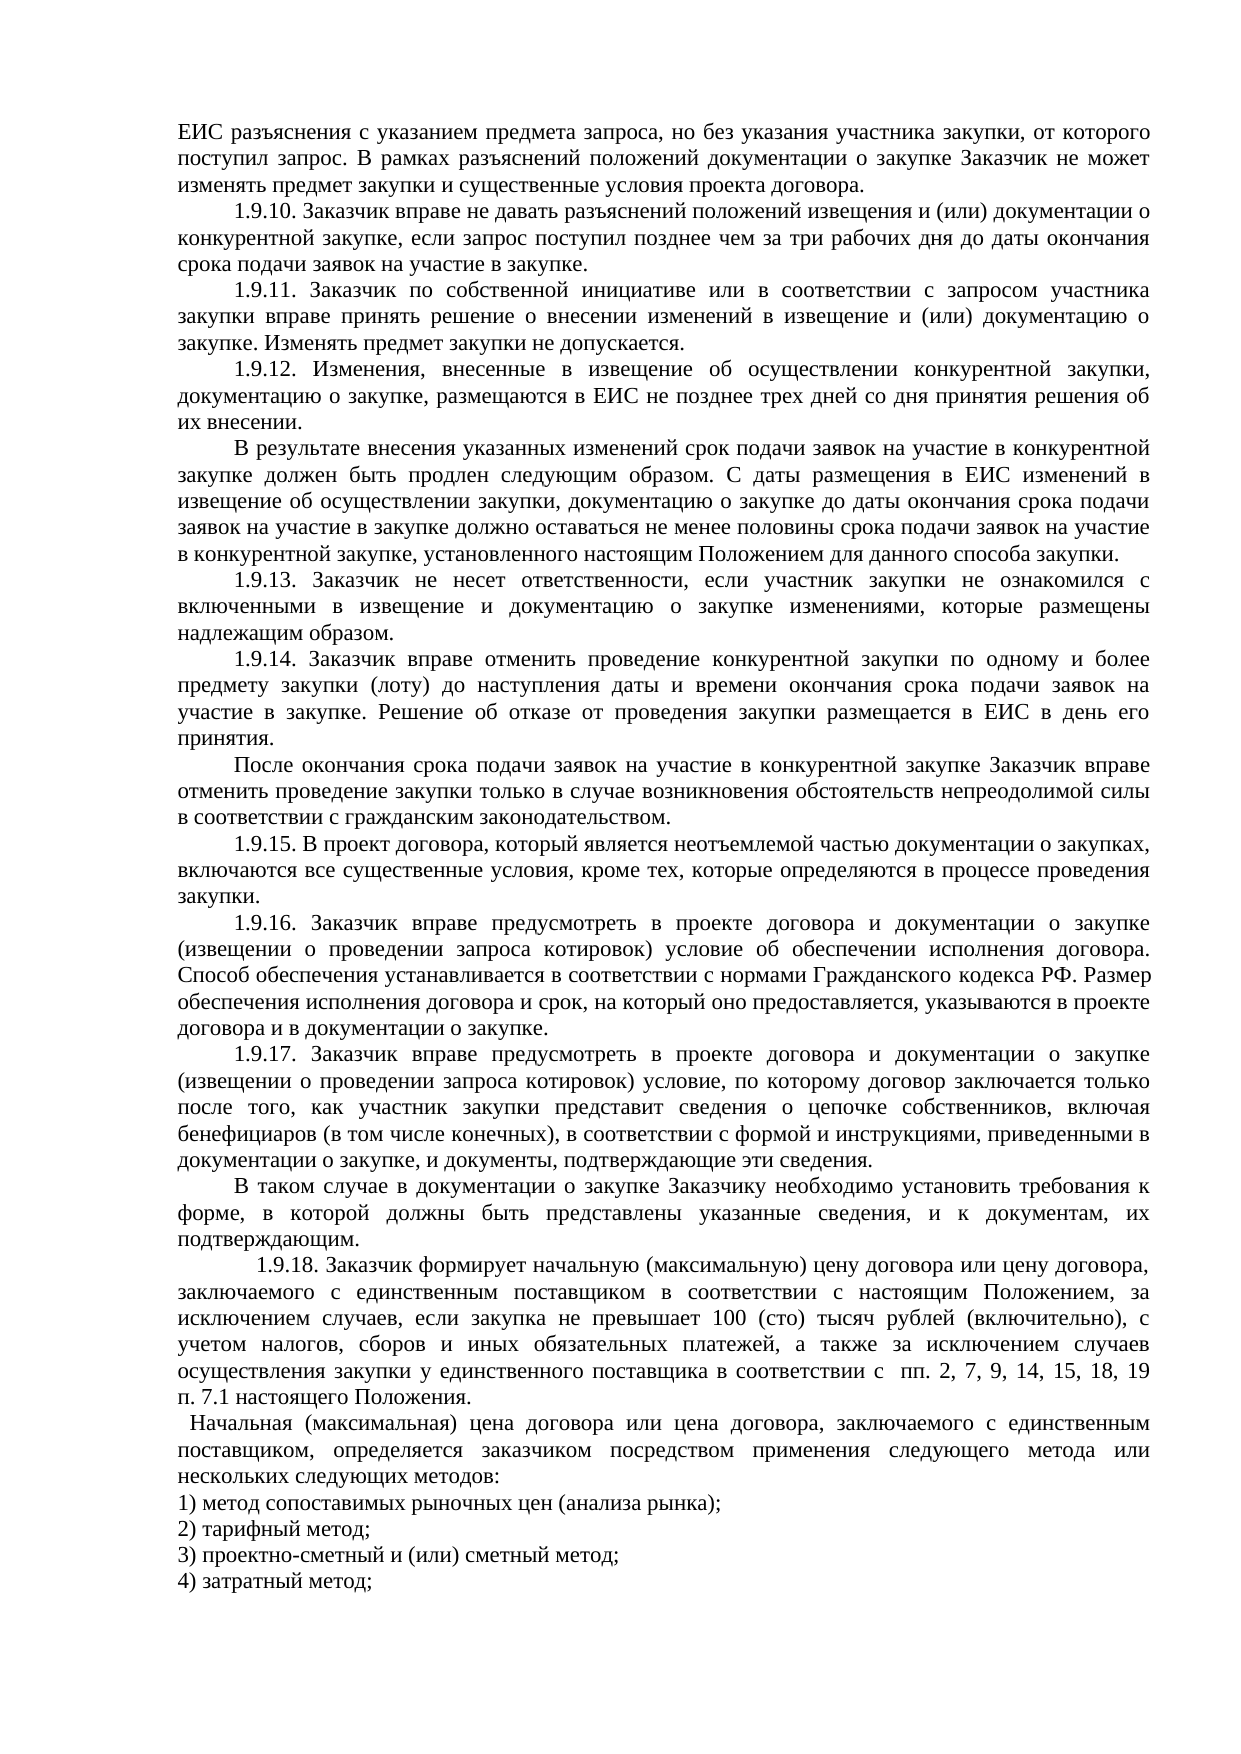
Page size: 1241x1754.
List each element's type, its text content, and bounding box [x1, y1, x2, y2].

text 1.9.11. Заказчик по собственной инициативе или в соответствии с запросом участника закупки вправе принять решение о внесении изменений в извещение и (или) документацию о закупке. Изменять предмет закупки не допускается. [177, 276, 1152, 355]
text 3) проектно-сметный и (или) сметный метод; [177, 1541, 1152, 1568]
text В результате внесения указанных изменений срок подачи заявок на участие в конкурентной закупке должен быть продлен следующим образом. С даты размещения в ЕИС изменений в извещение об осуществлении закупки, документацию о закупке до даты окончания срока подачи заявок на участие в закупке должно оставаться не менее половины срока подачи заявок на участие в конкурентной закупке, установленного настоящим Положением для данного способа закупки. [177, 434, 1152, 566]
text 1.9.15. В проект договора, который является неотъемлемой частью документации о закупках, включаются все существенные условия, кроме тех, которые определяются в процессе проведения закупки. [177, 830, 1152, 909]
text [177, 118, 1152, 197]
text После окончания срока подачи заявок на участие в конкурентной закупке Заказчик вправе отменить проведение закупки только в случае возникновения обстоятельств непреодолимой силы в соответствии с гражданским законодательством. [177, 751, 1152, 830]
text В таком случае в документации о закупке Заказчику необходимо установить требования к форме, в которой должны быть представлены указанные сведения, и к документам, их подтверждающим. [177, 1172, 1152, 1251]
text 1) метод сопоставимых рыночных цен (анализа рынка); [177, 1488, 1152, 1515]
text 1.9.13. Заказчик не несет ответственности, если участник закупки не ознакомился с включенными в извещение и документацию о закупке изменениями, которые размещены надлежащим образом. [177, 566, 1152, 645]
text 1.9.14. Заказчик вправе отменить проведение конкурентной закупки по одному и более предмету закупки (лоту) до наступления даты и времени окончания срока подачи заявок на участие в закупке. Решение об отказе от проведения закупки размещается в ЕИС в день его принятия. [177, 645, 1152, 751]
text 1.9.12. Изменения, внесенные в извещение об осуществлении конкурентной закупки, документацию о закупке, размещаются в ЕИС не позднее трех дней со дня принятия решения об их внесении. [177, 355, 1152, 434]
text 1.9.16. Заказчик вправе предусмотреть в проекте договора и документации о закупке (извещении о проведении запроса котировок) условие об обеспечении исполнения договора. Способ обеспечения устанавливается в соответствии с нормами Гражданского кодекса РФ. Размер обеспечения исполнения договора и срок, на который оно предоставляется, указываются в проекте договора и в документации о закупке. [177, 909, 1152, 1041]
text 1.9.10. Заказчик вправе не давать разъяснений положений извещения и (или) документации о конкурентной закупке, если запрос поступил позднее чем за три рабочих дня до даты окончания срока подачи заявок на участие в закупке. [177, 197, 1152, 276]
text 1.9.18. Заказчик формирует начальную (максимальную) цену договора или цену договора, заключаемого с единственным поставщиком в соответствии с настоящим Положением, за исключением случаев, если закупка не превышает 100 (сто) тысяч рублей (включительно), с учетом налогов, сборов и иных обязательных платежей, а также за исключением случаев осуществления закупки у единственного поставщика в соответствии с пп. 2, 7, 9, 14, 15, 18, 19 п. 7.1 настоящего Положения. [177, 1251, 1152, 1409]
text 2) тарифный метод; [177, 1515, 1152, 1541]
text 4) затратный метод; [177, 1568, 1152, 1594]
text Начальная (максимальная) цена договора или цена договора, заключаемого с единственным поставщиком, определяется заказчиком посредством применения следующего метода или нескольких следующих методов: [177, 1409, 1152, 1488]
text 1.9.17. Заказчик вправе предусмотреть в проекте договора и документации о закупке (извещении о проведении запроса котировок) условие, по которому договор заключается только после того, как участник закупки представит сведения о цепочке собственников, включая бенефициаров (в том числе конечных), в соответствии с формой и инструкциями, приведенными в документации о закупке, и документы, подтверждающие эти сведения. [177, 1041, 1152, 1172]
